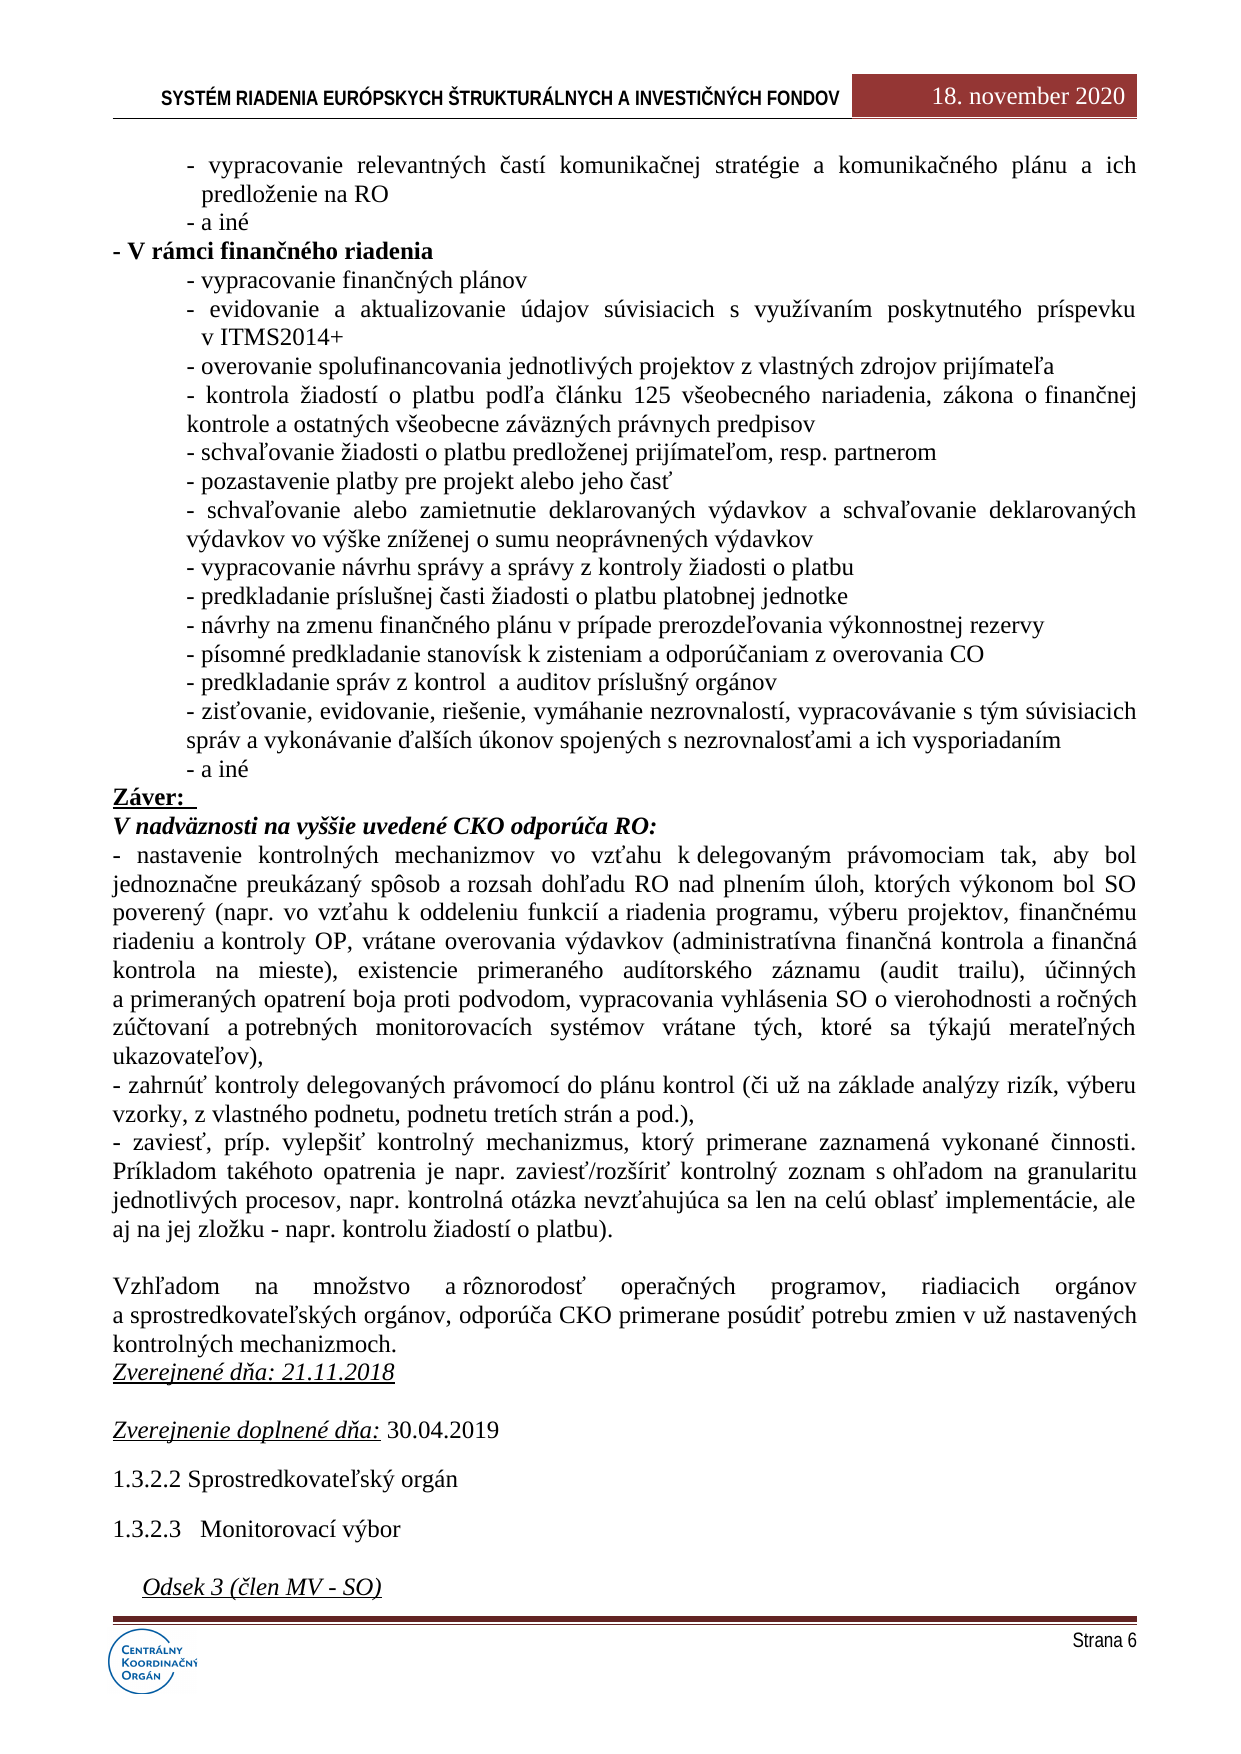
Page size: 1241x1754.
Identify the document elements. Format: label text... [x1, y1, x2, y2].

text 1.3.2.3 Monitorovací výbor [112, 1514, 1137, 1543]
text - predkladanie správ z kontrol a auditov príslušný orgánov [112, 667, 1137, 696]
text - zisťovanie, evidovanie, riešenie, vymáhanie nezrovnalostí, vypracovávanie s tým súvisiacich správ a vykonávanie ďalších úkonov spojených s nezrovnalosťami a ich vysporiadaním [186, 696, 1137, 754]
text - a iné [186, 207, 1137, 236]
text - vypracovanie návrhu správy a správy z kontroly žiadosti o platbu [112, 552, 1137, 581]
text - návrhy na zmenu finančného plánu v prípade prerozdeľovania výkonnostnej rezervy [112, 610, 1137, 639]
picture [106, 1627, 198, 1693]
text 1.3.2.2 Sprostredkovateľský orgán [112, 1464, 1137, 1493]
text - vypracovanie relevantných častí komunikačnej stratégie a komunikačného plánu a ich predloženie na RO [186, 150, 1137, 207]
text Vzhľadom na množstvo a rôznorodosť operačných programov, riadiacich orgánov a sprostredkovateľských orgánov, odporúča CKO primerane posúdiť potrebu zmien v už nastavených kontrolných mechanizmoch. [112, 1271, 1137, 1357]
text - V rámci finančného riadenia [112, 236, 1137, 265]
text - evidovanie a aktualizovanie údajov súvisiacich s využívaním poskytnutého príspevku v ITMS2014+ [186, 294, 1137, 351]
text - schvaľovanie žiadosti o platbu predloženej prijímateľom, resp. partnerom [186, 437, 1137, 466]
text - pozastavenie platby pre projekt alebo jeho časť [112, 466, 1137, 495]
text - nastavenie kontrolných mechanizmov vo vzťahu k delegovaným právomociam tak, aby bol jednoznačne preukázaný spôsob a rozsah dohľadu RO nad plnením úloh, ktorých výkonom bol SO poverený (napr. vo vzťahu k oddeleniu funkcií a riadenia programu, výberu projektov, finančnému riadeniu a kontroly OP, vrátane overovania výdavkov (administratívna finančná kontrola a finančná kontrola na mieste), existencie primeraného audítorského záznamu (audit trailu), účinných a primeraných opatrení boja proti podvodom, vypracovania vyhlásenia SO o vierohodnosti a ročných zúčtovaní a potrebných monitorovacích systémov vrátane tých, ktoré sa týkajú merateľných ukazovateľov), [112, 840, 1137, 1070]
text V nadväznosti na vyššie uvedené CKO odporúča RO: [112, 811, 1137, 840]
text - kontrola žiadostí o platbu podľa článku 125 všeobecného nariadenia, zákona o finančnej kontrole a ostatných všeobecne záväzných právnych predpisov [186, 380, 1137, 437]
text - schvaľovanie alebo zamietnutie deklarovaných výdavkov a schvaľovanie deklarovaných výdavkov vo výške zníženej o sumu neoprávnených výdavkov [186, 495, 1137, 552]
text - písomné predkladanie stanovísk k zisteniam a odporúčaniam z overovania CO [112, 639, 1137, 667]
text - vypracovanie finančných plánov [112, 265, 1137, 294]
text Zverejnenie doplnené dňa: 30.04.2019 [112, 1415, 1137, 1444]
text - zahrnúť kontroly delegovaných právomocí do plánu kontrol (či už na základe analýzy rizík, výberu vzorky, z vlastného podnetu, podnetu tretích strán a pod.), [112, 1070, 1137, 1127]
text - predkladanie príslušnej časti žiadosti o platbu platobnej jednotke [112, 581, 1137, 610]
text Zverejnené dňa: 21.11.2018 [112, 1357, 1137, 1386]
text - zaviesť, príp. vylepšiť kontrolný mechanizmus, ktorý primerane zaznamená vykonané činnosti. Príkladom takéhoto opatrenia je napr. zaviesť/rozšíriť kontrolný zoznam s ohľadom na granularitu jednotlivých procesov, napr. kontrolná otázka nevzťahujúca sa len na celú oblasť implementácie, ale aj na jej zložku - napr. kontrolu žiadostí o platbu). [112, 1127, 1137, 1242]
text Odsek 3 (člen MV - SO) [142, 1572, 1137, 1601]
text - a iné [112, 754, 1137, 782]
text Záver: [112, 782, 1137, 811]
text - overovanie spolufinancovania jednotlivých projektov z vlastných zdrojov prijímateľa [186, 351, 1137, 380]
